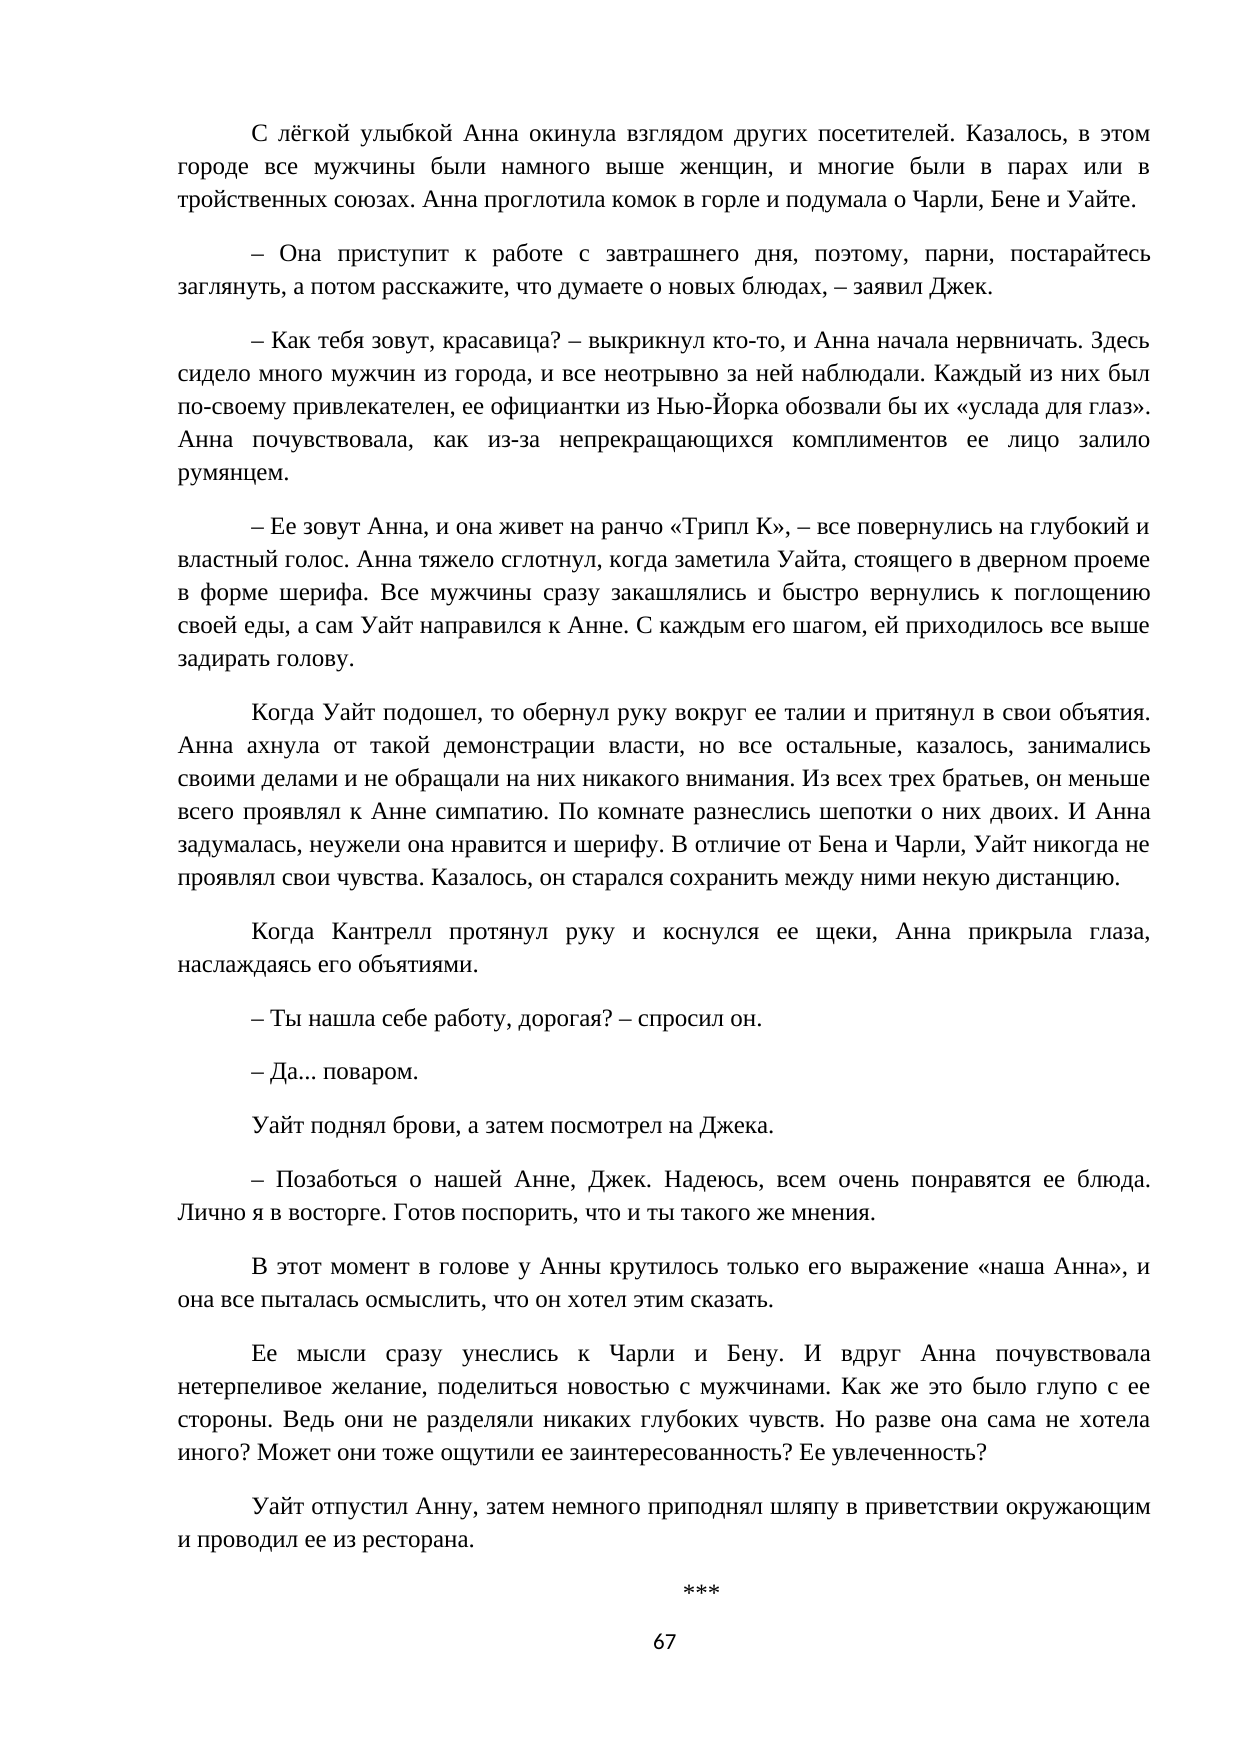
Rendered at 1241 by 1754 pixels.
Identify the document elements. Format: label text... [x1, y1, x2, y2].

text В этот момент в голове у Анны крутилось только его выражение «наша Анна», и она все пыталась осмыслить, что он хотел этим сказать. [177, 1251, 1152, 1313]
text – Позаботься о нашей Анне, Джек. Надеюсь, всем очень понравятся ее блюда. Лично я в восторге. Готов поспорить, что и ты такого же мнения. [177, 1164, 1152, 1226]
text – Как тебя зовут, красавица? – выкрикнул кто-то, и Анна начала нервничать. Здесь сидело много мужчин из города, и все неотрывно за ней наблюдали. Каждый из них был по-своему привлекателен, ее официантки из Нью-Йорка обозвали бы их «услада для глаз». Анна почувствовала, как из-за непрекращающихся комплиментов ее лицо залило румянцем. [177, 325, 1152, 486]
text Уайт отпустил Анну, затем немного приподнял шляпу в приветствии окружающим и проводил ее из ресторана. [177, 1491, 1152, 1553]
text Когда Кантрелл протянул руку и коснулся ее щеки, Анна прикрыла глаза, наслаждаясь его объятиями. [177, 916, 1152, 977]
text – Она приступит к работе с завтрашнего дня, поэтому, парни, постарайтесь заглянуть, а потом расскажите, что думаете о новых блюдах, – заявил Джек. [177, 238, 1152, 300]
text Уайт поднял брови, а затем посмотрел на Джека. [177, 1110, 1152, 1139]
text С лёгкой улыбкой Анна окинула взглядом других посетителей. Казалось, в этом городе все мужчины были намного выше женщин, и многие были в парах или в тройственных союзах. Анна проглотила комок в горле и подумала о Чарли, Бене и Уайте. [177, 118, 1152, 213]
text – Ее зовут Анна, и она живет на ранчо «Трипл К», – все повернулись на глубокий и властный голос. Анна тяжело сглотнул, когда заметила Уайта, стоящего в дверном проеме в форме шерифа. Все мужчины сразу закашлялись и быстро вернулись к поглощению своей еды, а сам Уайт направился к Анне. С каждым его шагом, ей приходилось все выше задирать голову. [177, 511, 1152, 672]
text *** [177, 1578, 1152, 1606]
text Когда Уайт подошел, то обернул руку вокруг ее талии и притянул в свои объятия. Анна ахнула от такой демонстрации власти, но все остальные, казалось, занимались своими делами и не обращали на них никакого внимания. Из всех трех братьев, он меньше всего проявлял к Анне симпатию. По комнате разнеслись шепотки о них двоих. И Анна задумалась, неужели она нравится и шерифу. В отличие от Бена и Чарли, Уайт никогда не проявлял свои чувства. Казалось, он старался сохранить между ними некую дистанцию. [177, 697, 1152, 891]
text – Да... поваром. [177, 1056, 1152, 1085]
text Ее мысли сразу унеслись к Чарли и Бену. И вдруг Анна почувствовала нетерпеливое желание, поделиться новостью с мужчинами. Как же это было глупо с ее стороны. Ведь они не разделяли никаких глубоких чувств. Но разве она сама не хотела иного? Может они тоже ощутили ее заинтересованность? Ее увлеченность? [177, 1338, 1152, 1466]
text – Ты нашла себе работу, дорогая? – спросил он. [177, 1003, 1152, 1031]
